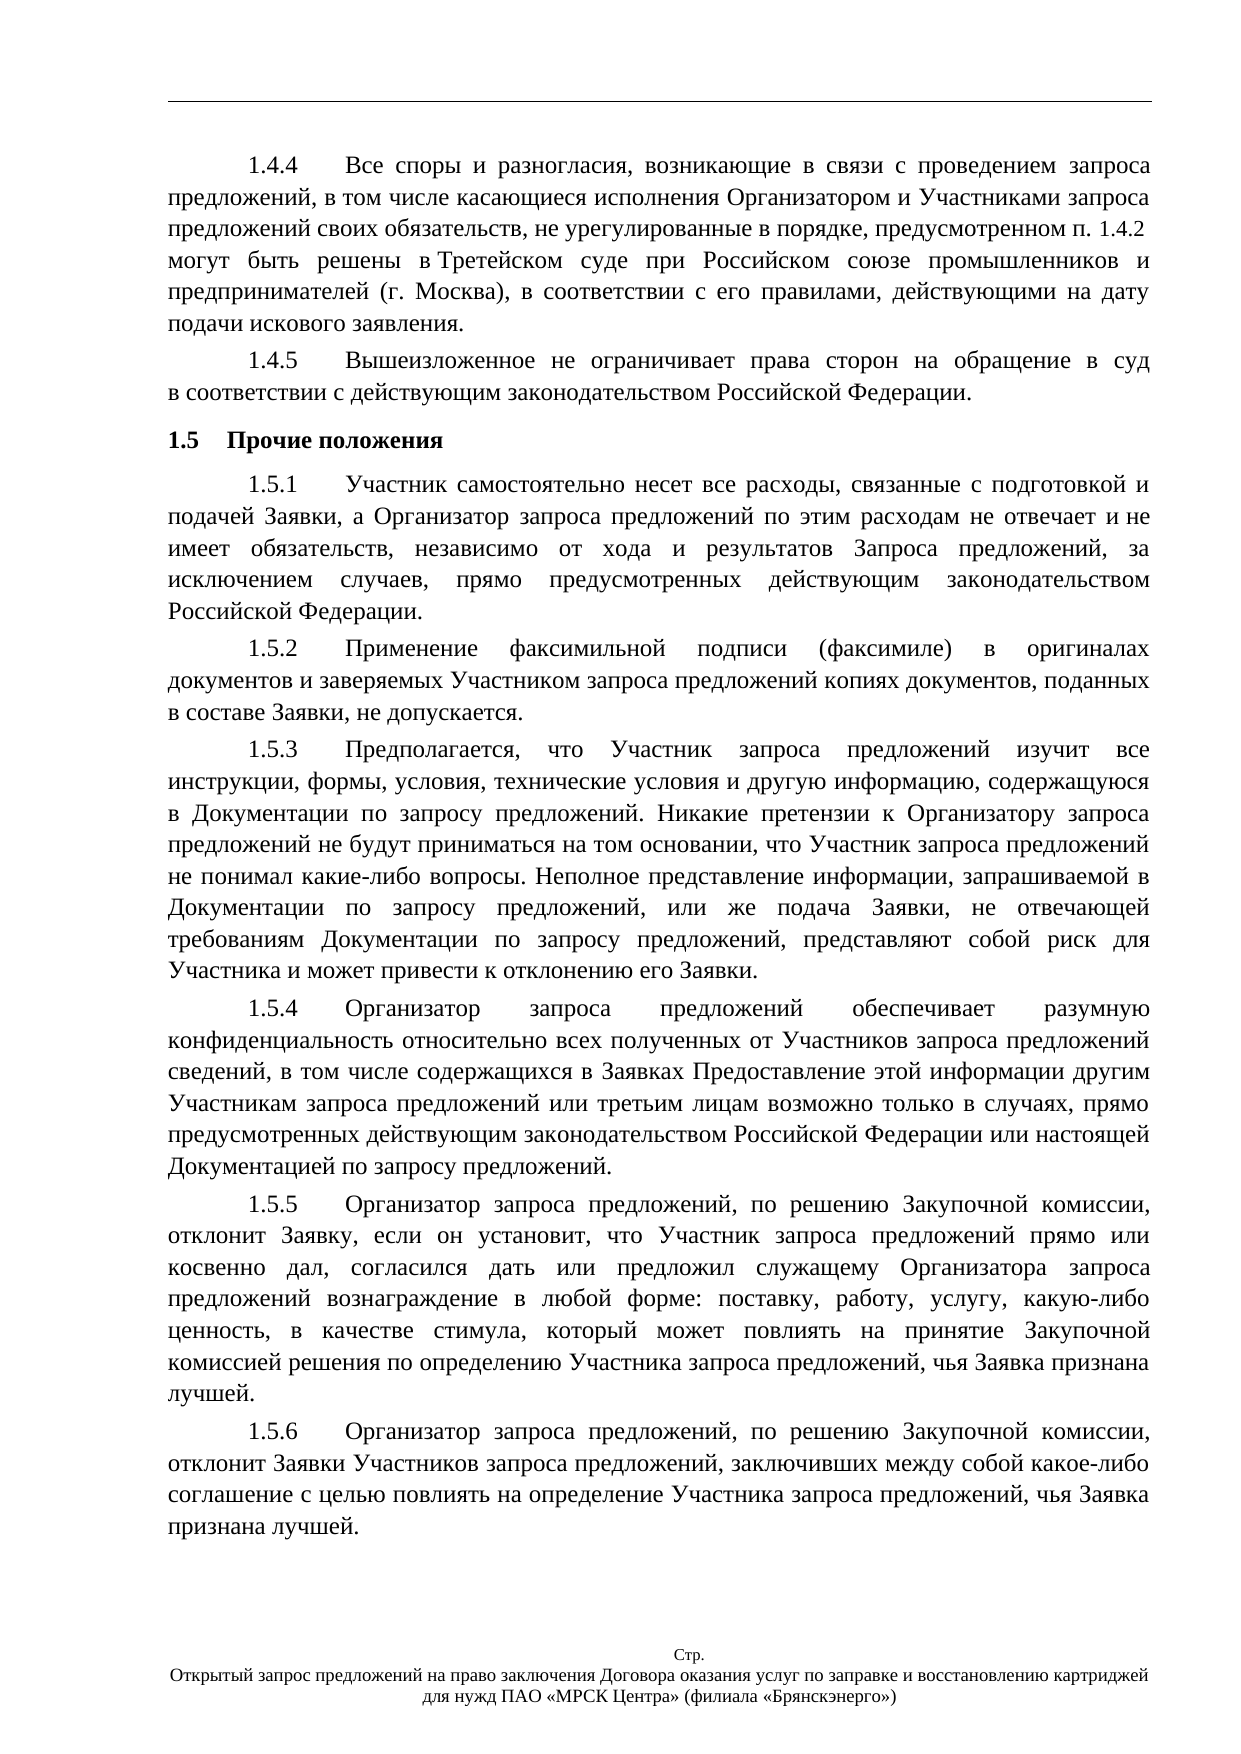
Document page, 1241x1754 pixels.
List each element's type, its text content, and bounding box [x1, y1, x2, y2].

list Организатор запроса предложений обеспечивает разумную конфиденциальность относительно всех полученных от Участников запроса предложений сведений, в том числе содержащихся в Заявках Предоставление этой информации другим Участникам запроса предложений или третьим лицам возможно только в случаях, прямо предусмотренных действующим законодательством Российской Федерации или настоящей Документацией по запросу предложений. [168, 993, 1150, 1180]
list Предполагается, что Участник запроса предложений изучит все инструкции, формы, условия, технические условия и другую информацию, содержащуюся в Документации по запросу предложений. Никакие претензии к Организатору запроса предложений не будут приниматься на том основании, что Участник запроса предложений не понимал какие-либо вопросы. Неполное представление информации, запрашиваемой в Документации по запросу предложений, или же подача Заявки, не отвечающей требованиям Документации по запросу предложений, представляют собой риск для Участника и может привести к отклонению его Заявки. [168, 734, 1150, 984]
list Применение факсимильной подписи (факсимиле) в оригиналах документов и заверяемых Участником запроса предложений копиях документов, поданных в составе Заявки, не допускается. [168, 633, 1150, 725]
subtitle Прочие положения [168, 425, 1152, 454]
list Вышеизложенное не ограничивает права сторон на обращение в суд в соответствии с действующим законодательством Российской Федерации. [168, 346, 1150, 406]
list Организатор запроса предложений, по решению Закупочной комиссии, отклонит Заявку, если он установит, что Участник запроса предложений прямо или косвенно дал, согласился дать или предложил служащему Организатора запроса предложений вознаграждение в любой форме: поставку, работу, услугу, какую-либо ценность, в качестве стимула, который может повлиять на принятие Закупочной комиссией решения по определению Участника запроса предложений, чья Заявка признана лучшей. [168, 1189, 1150, 1407]
list Участник самостоятельно несет все расходы, связанные с подготовкой и подачей Заявки, а Организатор запроса предложений по этим расходам не отвечает и не имеет обязательств, независимо от хода и результатов Запроса предложений, за исключением случаев, прямо предусмотренных действующим законодательством Российской Федерации. [168, 469, 1150, 624]
list Все споры и разногласия, возникающие в связи с проведением запроса предложений, в том числе касающиеся исполнения Организатором и Участниками запроса предложений своих обязательств, не урегулированные в порядке, предусмотренном п. 1.4.2 могут быть решены в Третейском суде при Российском союзе промышленников и предпринимателей (г. Москва), в соответствии с его правилами, действующими на дату подачи искового заявления. [168, 150, 1150, 337]
list Организатор запроса предложений, по решению Закупочной комиссии, отклонит Заявки Участников запроса предложений, заключивших между собой какое-либо соглашение с целью повлиять на определение Участника запроса предложений, чья Заявка признана лучшей. [168, 1416, 1150, 1539]
